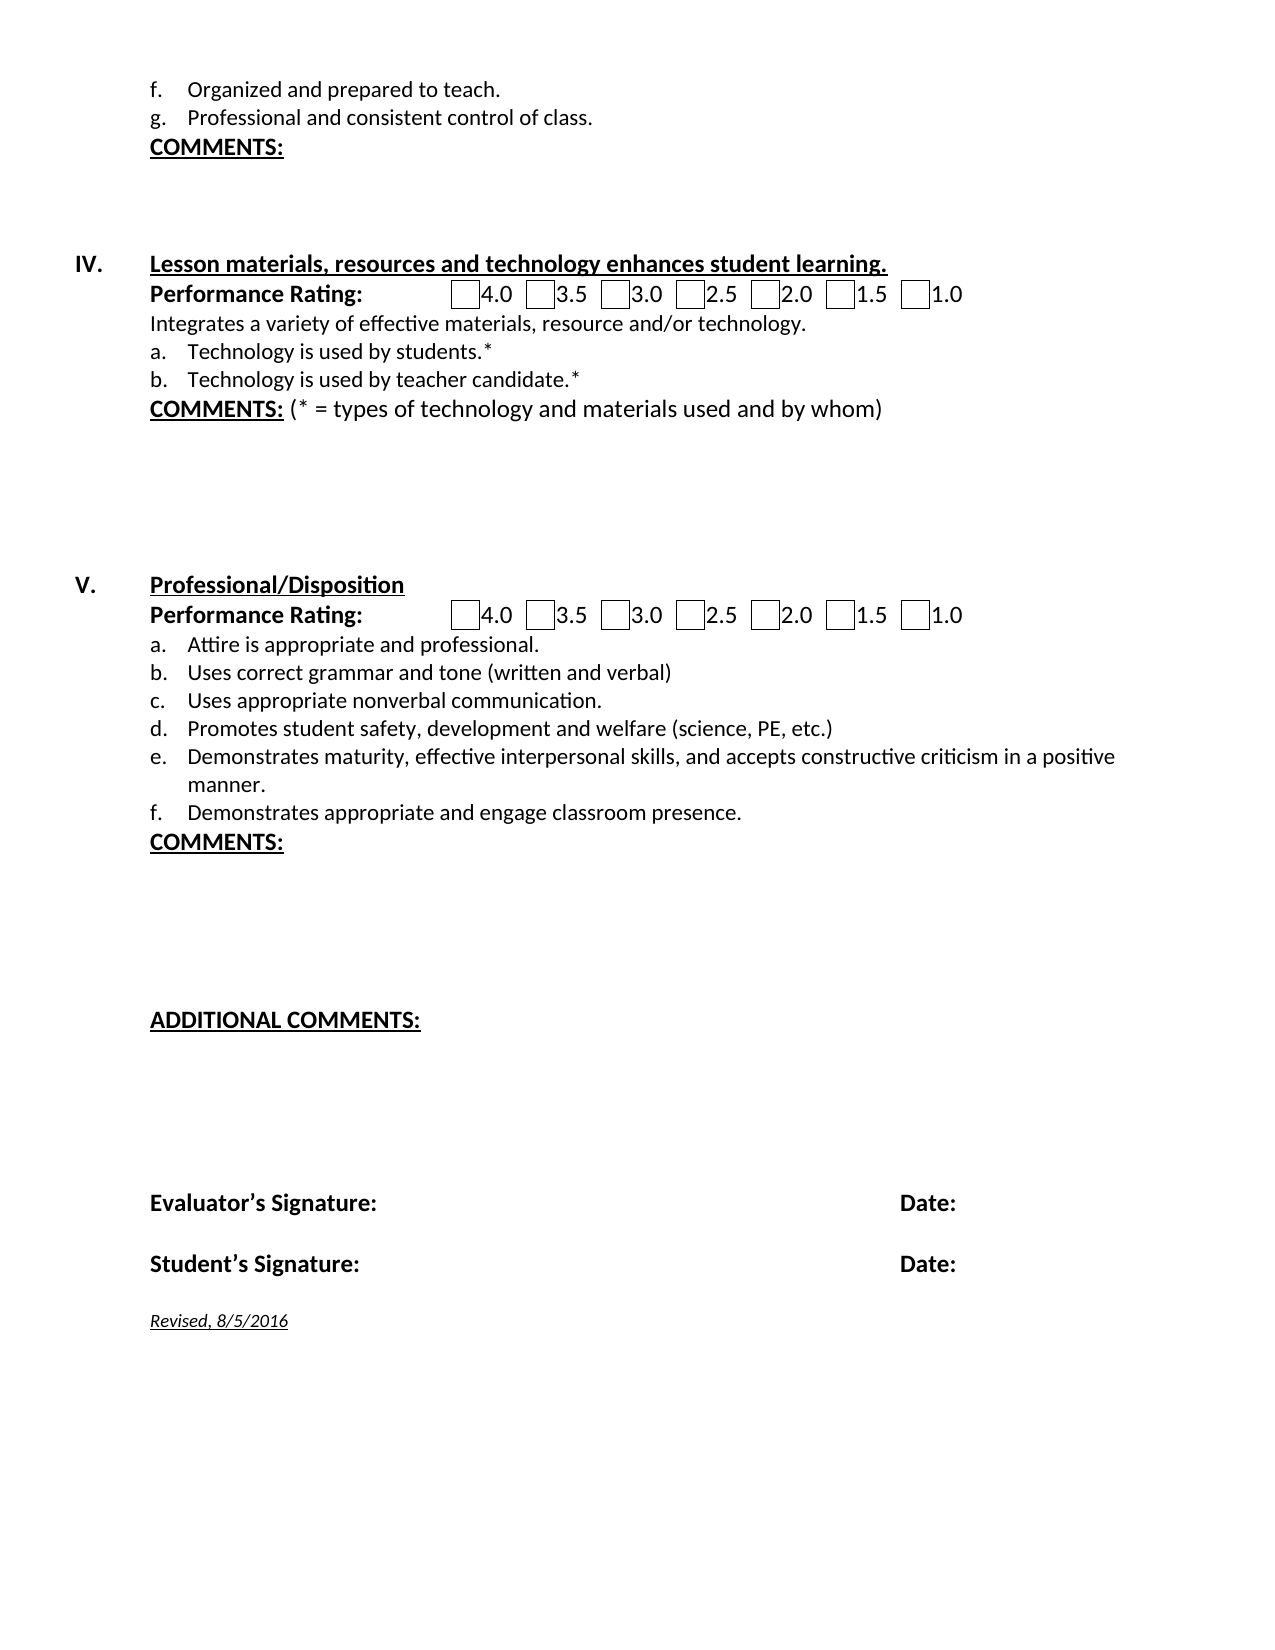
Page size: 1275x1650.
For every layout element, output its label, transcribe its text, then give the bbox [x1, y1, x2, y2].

list Uses appropriate nonverbal communication. [150, 686, 1200, 714]
list Performance Rating: 4.0 3.5 3.0 2.5 2.0 1.5 1.0 [150, 599, 1200, 630]
list Technology is used by teacher candidate.* [150, 365, 1200, 393]
list Revised, 8/5/2016 [150, 1309, 1200, 1332]
text COMMENTS: (* = types of technology and materials used and by whom) [150, 393, 1200, 424]
list Uses correct grammar and tone (written and verbal) [150, 658, 1200, 686]
list Professional and consistent control of class. [150, 103, 1200, 131]
list Demonstrates appropriate and engage classroom presence. [150, 798, 1200, 826]
list ADDITIONAL COMMENTS: [150, 1004, 1200, 1035]
list Integrates a variety of effective materials, resource and/or technology. [150, 309, 1200, 337]
list Organized and prepared to teach. [150, 75, 1200, 103]
list Evaluator’s Signature: Date: [150, 1187, 1200, 1218]
text COMMENTS: [150, 826, 1200, 857]
list Lesson materials, resources and technology enhances student learning. [75, 248, 1200, 279]
text COMMENTS: [150, 131, 1200, 162]
list Promotes student safety, development and welfare (science, PE, etc.) [150, 714, 1200, 742]
list Student’s Signature: Date: [150, 1248, 1200, 1279]
list Performance Rating: 4.0 3.5 3.0 2.5 2.0 1.5 1.0 [150, 279, 1200, 309]
list Demonstrates maturity, effective interpersonal skills, and accepts constructive criticism in a positive manner. [150, 742, 1200, 798]
list Professional/Disposition [75, 569, 1200, 599]
list Attire is appropriate and professional. [150, 630, 1200, 658]
list Technology is used by students.* [150, 337, 1200, 365]
